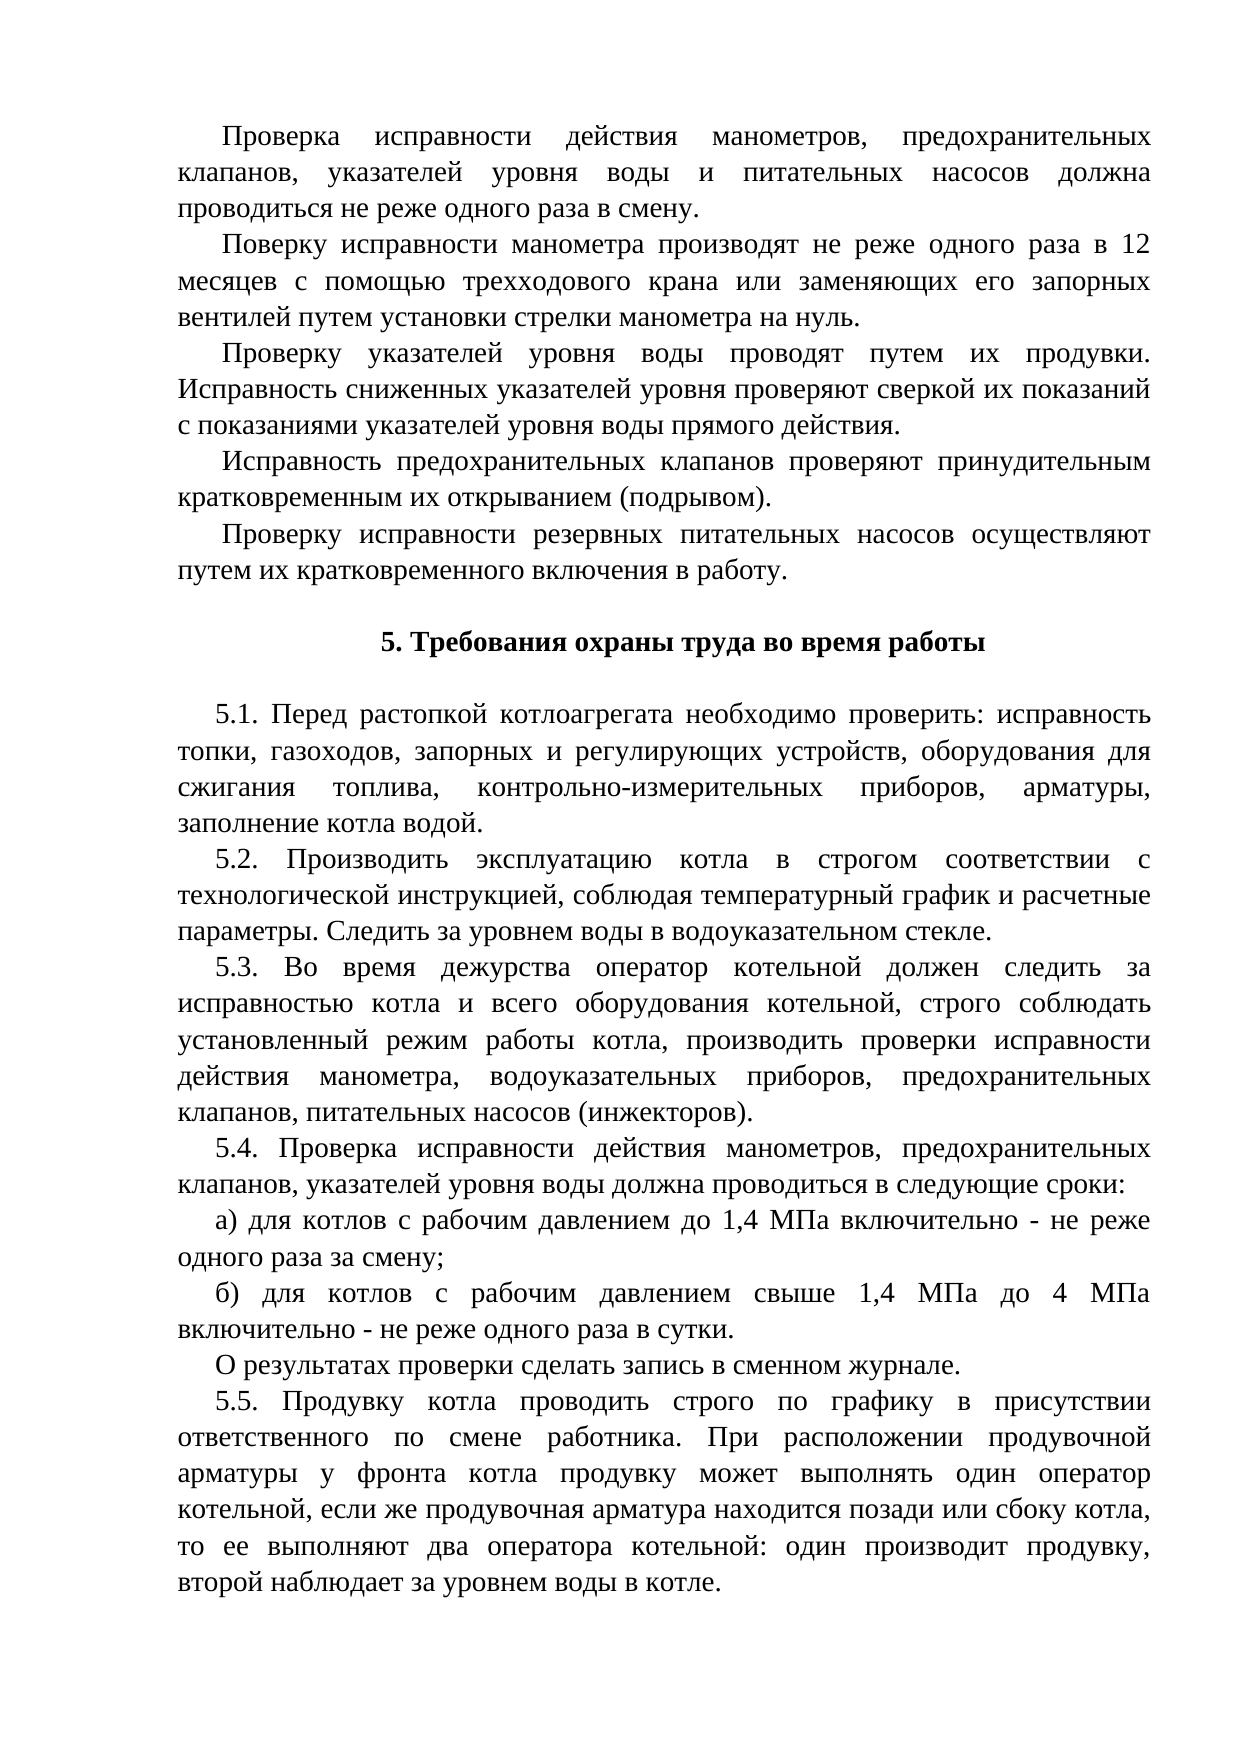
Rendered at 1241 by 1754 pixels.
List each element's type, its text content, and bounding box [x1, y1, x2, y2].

text Проверку указателей уровня воды проводят путем их продувки. Исправность сниженных указателей уровня проверяют сверкой их показаний с показаниями указателей уровня воды прямого действия. [177, 335, 1152, 441]
text Поверку исправности манометра производят не реже одного раза в 12 месяцев с помощью трехходового крана или заменяющих его запорных вентилей путем установки стрелки манометра на нуль. [177, 227, 1152, 332]
text Проверка исправности действия манометров, предохранительных клапанов, указателей уровня воды и питательных насосов должна проводиться не реже одного раза в смену. [177, 118, 1152, 224]
text Исправность предохранительных клапанов проверяют принудительным кратковременным их открыванием (подрывом). [177, 443, 1152, 513]
list 5.3. Во время дежурства оператор котельной должен следить за исправностью котла и всего оборудования котельной, строго соблюдать установленный режим работы котла, производить проверки исправности действия манометра, водоуказательных приборов, предохранительных клапанов, питательных насосов (инжекторов). [177, 949, 1152, 1128]
list а) для котлов с рабочим давлением до 1,4 МПа включительно - не реже одного раза за смену; [177, 1202, 1152, 1272]
list 5. Требования охраны труда во время работы [177, 624, 1152, 658]
text Проверку исправности резервных питательных насосов осуществляют путем их кратковременного включения в работу. [177, 516, 1152, 585]
list 5.4. Проверка исправности действия манометров, предохранительных клапанов, указателей уровня воды должна проводиться в следующие сроки: [177, 1130, 1152, 1200]
list 5.1. Перед растопкой котлоагрегата необходимо проверить: исправность топки, газоходов, запорных и регулирующих устройств, оборудования для сжигания топлива, контрольно-измерительных приборов, арматуры, заполнение котла водой. [177, 696, 1152, 838]
list О результатах проверки сделать запись в сменном журнале. [177, 1347, 1152, 1381]
list 5.2. Производить эксплуатацию котла в строгом соответствии с технологической инструкцией, соблюдая температурный график и расчетные параметры. Следить за уровнем воды в водоуказательном стекле. [177, 841, 1152, 947]
list 5.5. Продувку котла проводить строго по графику в присутствии ответственного по смене работника. При расположении продувочной арматуры у фронта котла продувку может выполнять один оператор котельной, если же продувочная арматура находится позади или сбоку котла, то ее выполняют два оператора котельной: один производит продувку, второй наблюдает за уровнем воды в котле. [177, 1383, 1152, 1597]
list б) для котлов с рабочим давлением свыше 1,4 МПа до 4 МПа включительно - не реже одного раза в сутки. [177, 1275, 1152, 1344]
